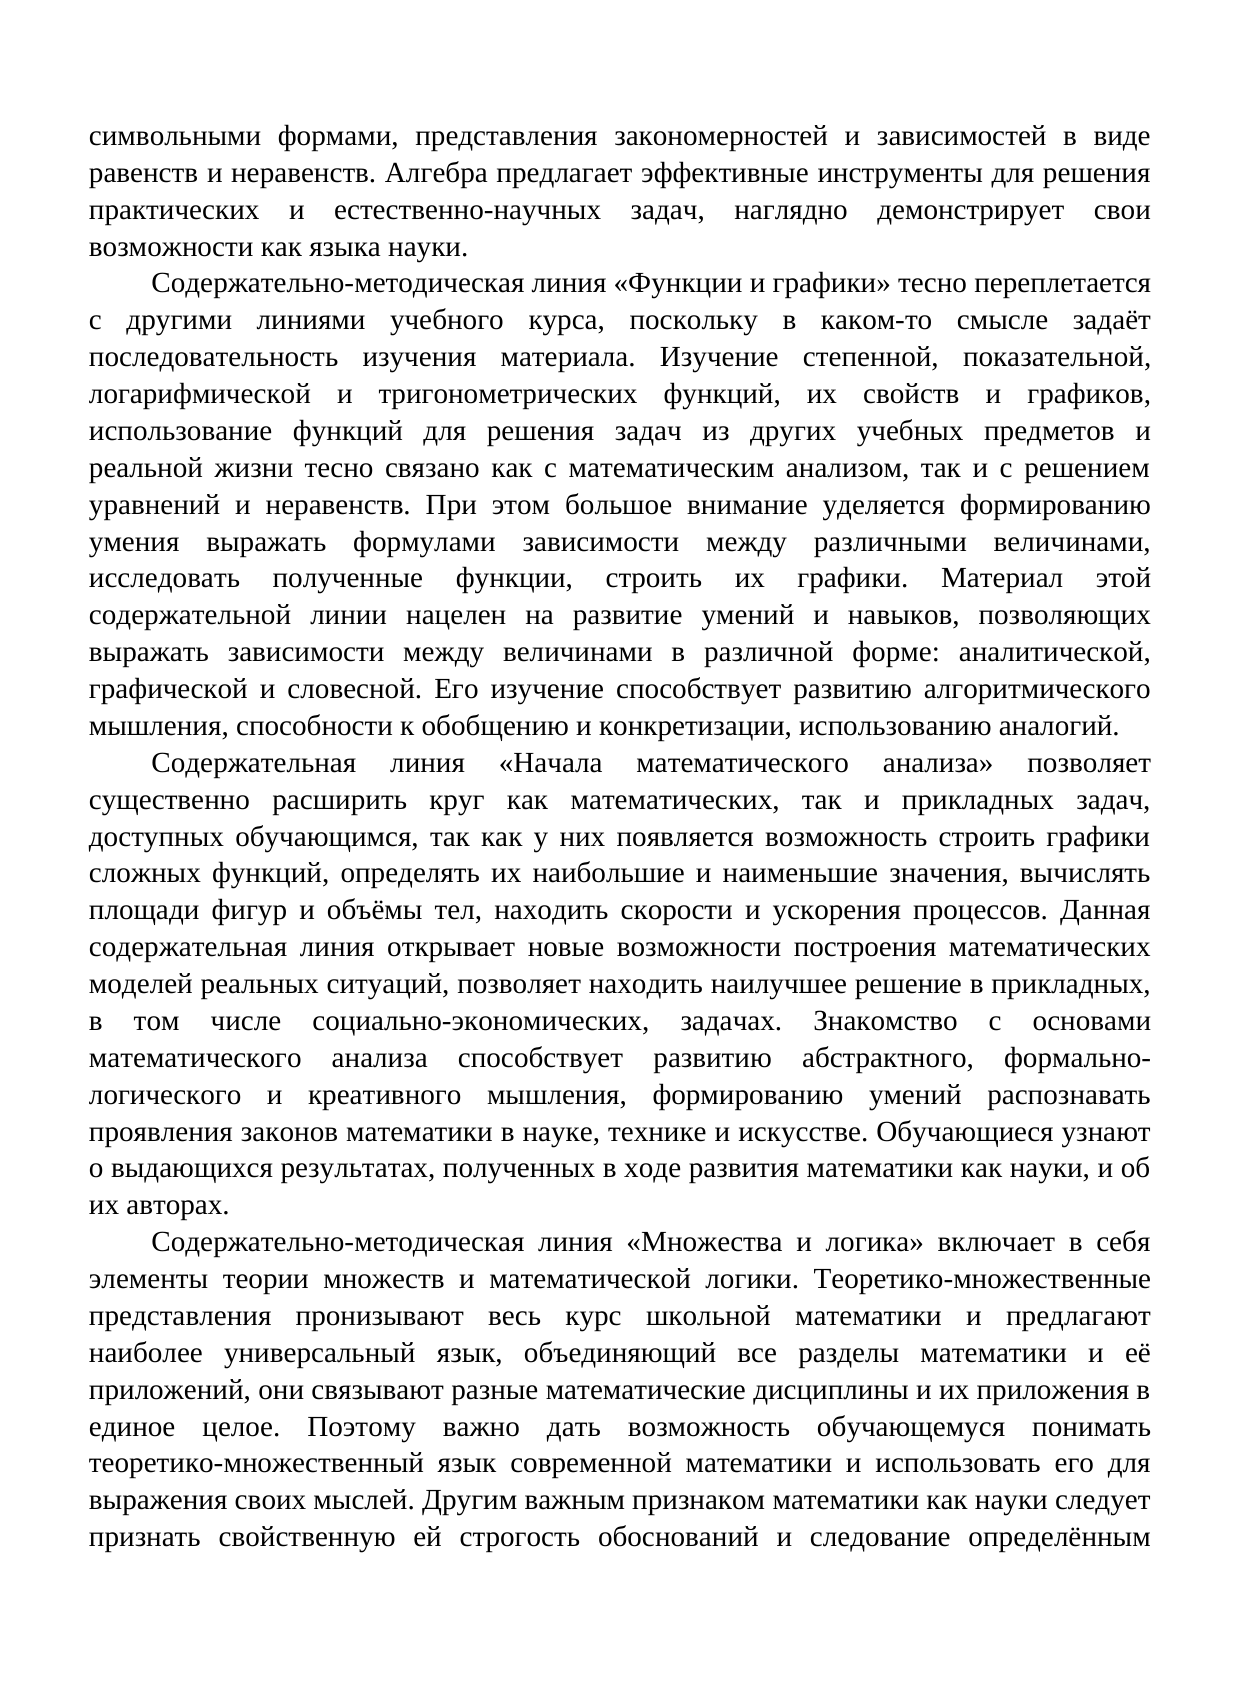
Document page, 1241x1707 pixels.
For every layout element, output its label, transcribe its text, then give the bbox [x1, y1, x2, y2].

text Содержательная линия «Начала математического анализа» позволяет существенно расширить круг как математических, так и прикладных задач, доступных обучающимся, так как у них появляется возможность строить графики сложных функций, определять их наибольшие и наименьшие значения, вычислять площади фигур и объёмы тел, находить скорости и ускорения процессов. Данная содержательная линия открывает новые возможности построения математических моделей реальных ситуаций, позволяет находить наилучшее решение в прикладных, в том числе социально-экономических, задачах. Знакомство с основами математического анализа способствует развитию абстрактного, формально-логического и креативного мышления, формированию умений распознавать проявления законов математики в науке, технике и искусстве. Обучающиеся узнают о выдающихся результатах, полученных в ходе развития математики как науки, и об их авторах. [89, 745, 1152, 1221]
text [89, 1224, 1152, 1553]
text Содержательно-методическая линия «Функции и графики» тесно переплетается с другими линиями учебного курса, поскольку в каком-то смысле задаёт последовательность изучения материала. Изучение степенной, показательной, логарифмической и тригонометрических функций, их свойств и графиков, использование функций для решения задач из других учебных предметов и реальной жизни тесно связано как с математическим анализом, так и с решением уравнений и неравенств. При этом большое внимание уделяется формированию умения выражать формулами зависимости между различными величинами, исследовать полученные функции, строить их графики. Материал этой содержательной линии нацелен на развитие умений и навыков, позволяющих выражать зависимости между величинами в различной форме: аналитической, графической и словесной. Его изучение способствует развитию алгоритмического мышления, способности к обобщению и конкретизации, использованию аналогий. [89, 266, 1152, 742]
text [89, 118, 1152, 262]
